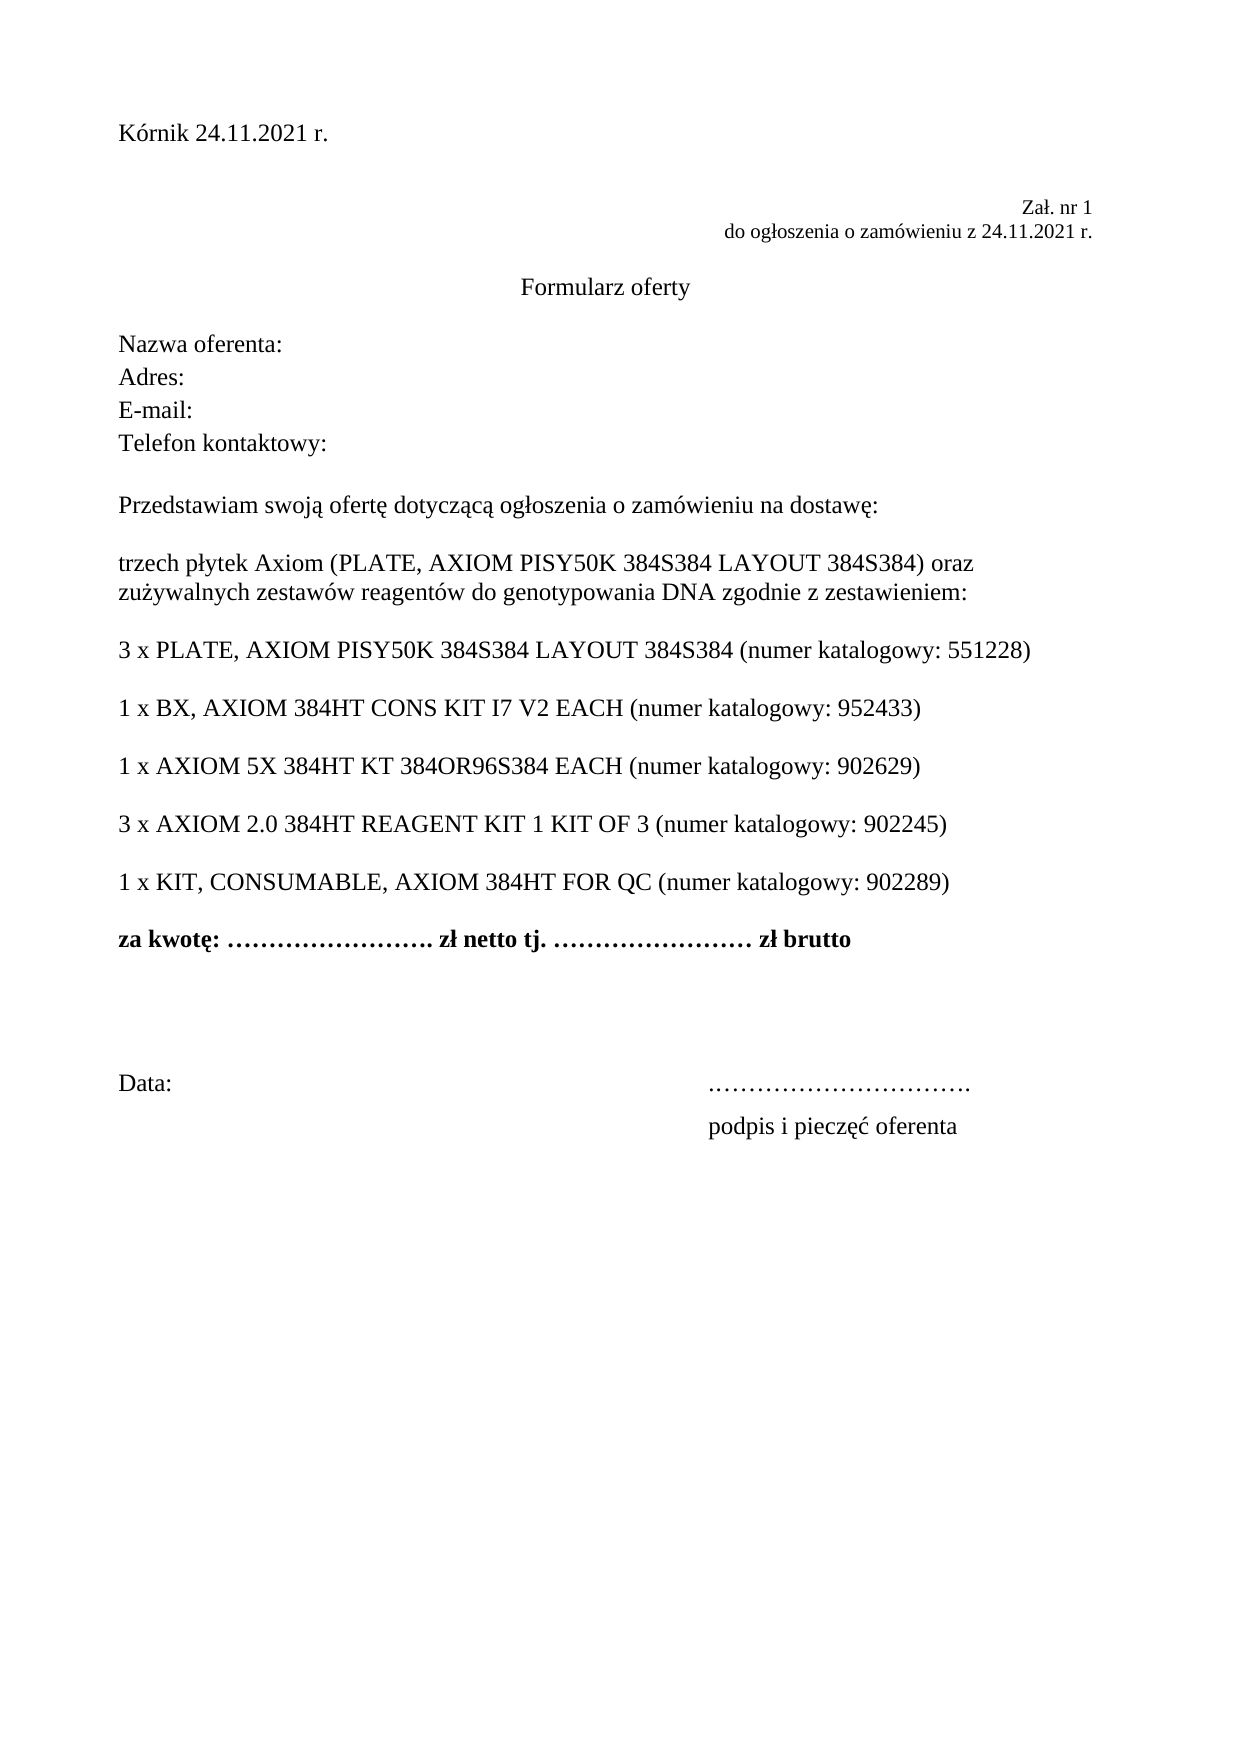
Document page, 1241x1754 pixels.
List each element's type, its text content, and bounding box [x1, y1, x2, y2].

text trzech płytek Axiom (PLATE, AXIOM PISY50K 384S384 LAYOUT 384S384) oraz zużywalnych zestawów reagentów do genotypowania DNA zgodnie z zestawieniem: [118, 548, 1093, 606]
text 3 x AXIOM 2.0 384HT REAGENT KIT 1 KIT OF 3 (numer katalogowy: 902245) [118, 809, 1093, 837]
text do ogłoszenia o zamówieniu z 24.11.2021 r. [118, 219, 1093, 243]
text 1 x AXIOM 5X 384HT KT 384OR96S384 EACH (numer katalogowy: 902629) [118, 751, 1093, 779]
text Data: .…………………………. [118, 1068, 1093, 1097]
text za kwotę: ……………………. zł netto tj. …………………… zł brutto [118, 924, 1093, 953]
text 1 x BX, AXIOM 384HT CONS KIT I7 V2 EACH (numer katalogowy: 952433) [118, 693, 1093, 722]
text Nazwa oferenta: [118, 329, 1093, 358]
text Adres: [118, 362, 1093, 391]
text E-mail: [118, 396, 1093, 424]
text Telefon kontaktowy: [118, 428, 1093, 457]
text Przedstawiam swoją ofertę dotyczącą ogłoszenia o zamówieniu na dostawę: [118, 490, 1093, 519]
text 1 x KIT, CONSUMABLE, AXIOM 384HT FOR QC (numer katalogowy: 902289) [118, 867, 1093, 895]
text Zał. nr 1 [118, 195, 1093, 219]
text podpis i pieczęć oferenta [634, 1111, 1093, 1140]
text 3 x PLATE, AXIOM PISY50K 384S384 LAYOUT 384S384 (numer katalogowy: 551228) [118, 635, 1093, 664]
text Formularz oferty [118, 272, 1093, 301]
text Kórnik 24.11.2021 r. [118, 118, 1093, 147]
